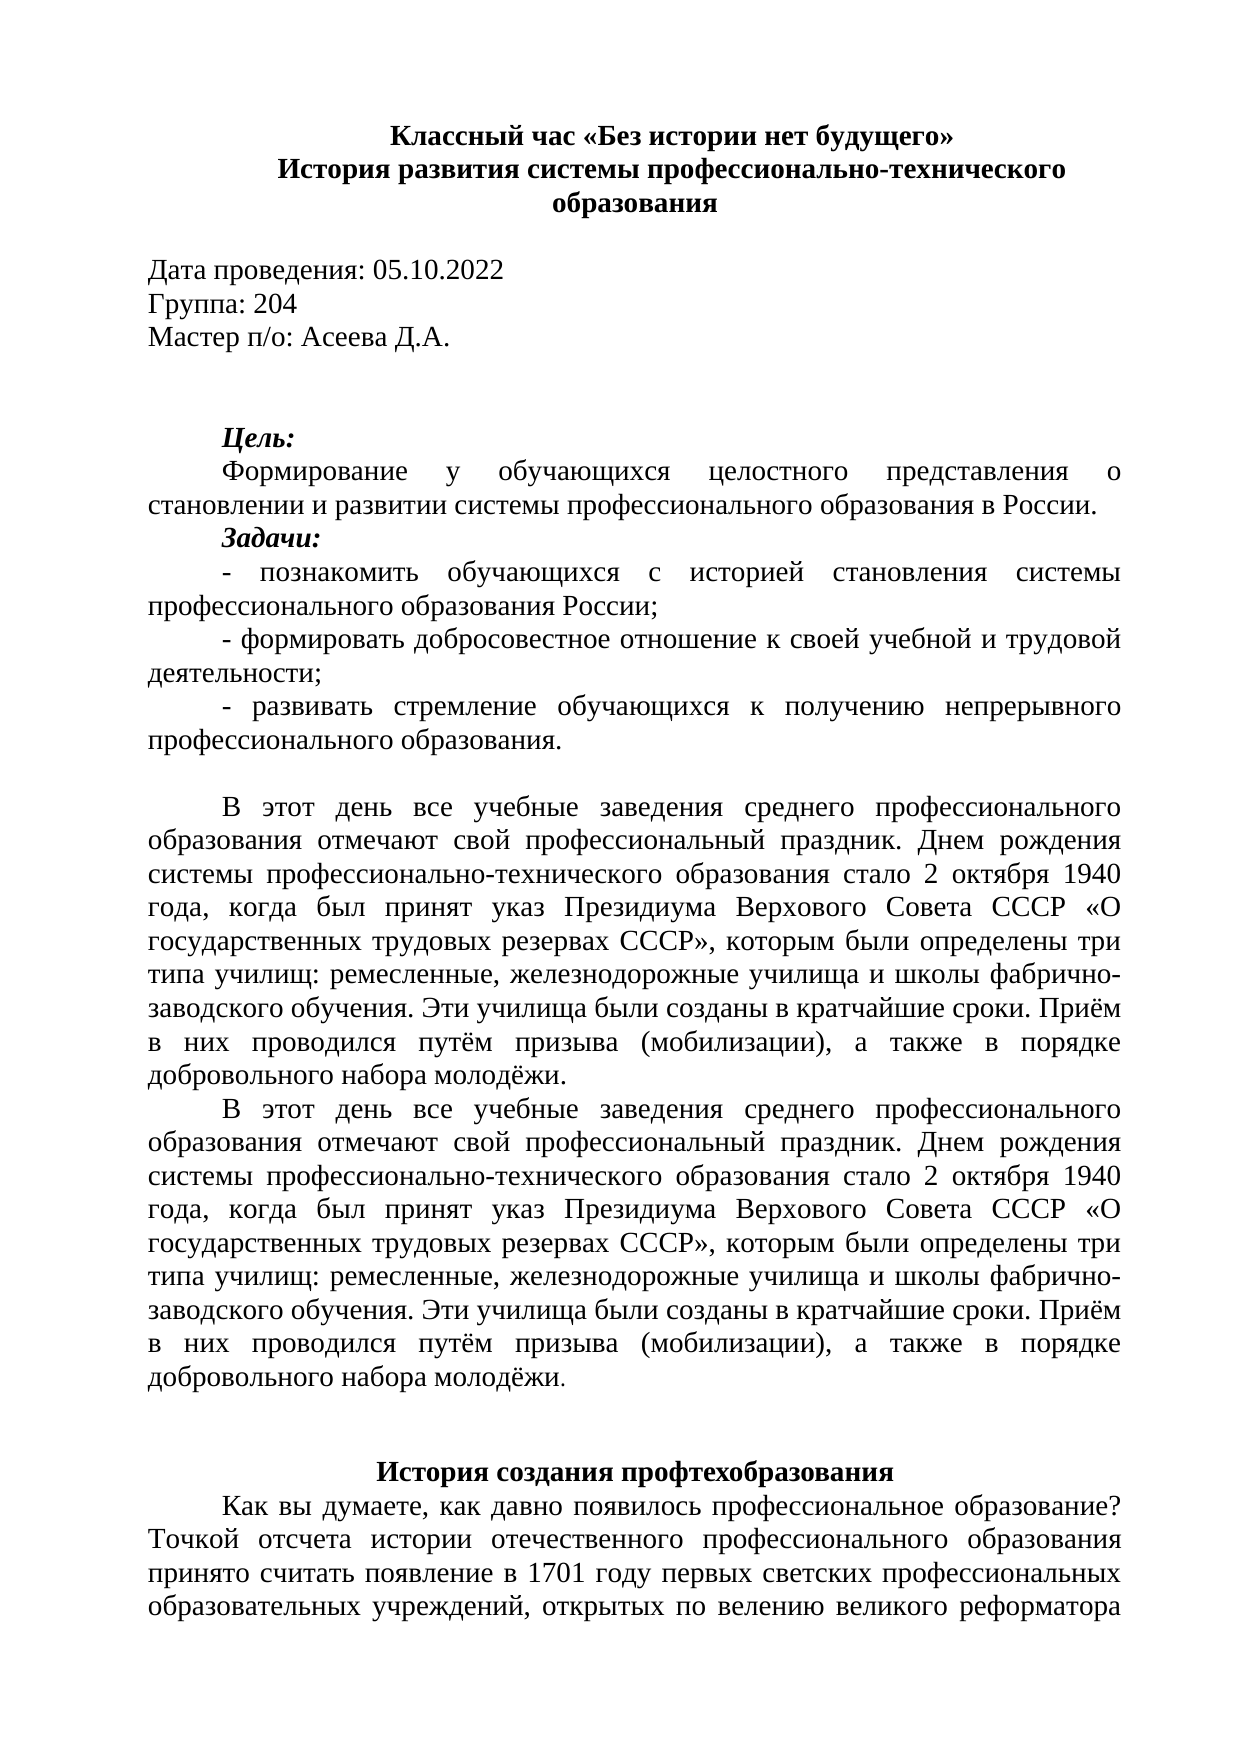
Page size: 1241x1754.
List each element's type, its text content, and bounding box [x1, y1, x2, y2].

text Группа: 204 [148, 286, 1122, 319]
text Задачи: [148, 521, 1122, 554]
text В этот день все учебные заведения среднего профессионального образования отмечают свой профессиональный праздник. Днем рождения системы профессионально-технического образования стало 2 октября 1940 года, когда был принят указ Президиума Верхового Совета СССР «О государственных трудовых резервах СССР», которым были определены три типа училищ: ремесленные, железнодорожные училища и школы фабрично-заводского обучения. Эти училища были созданы в кратчайшие сроки. Приём в них проводился путём призыва (мобилизации), а также в порядке добровольного набора молодёжи. [148, 1091, 1122, 1393]
text - формировать добросовестное отношение к своей учебной и трудовой деятельности; [148, 621, 1122, 688]
text - развивать стремление обучающихся к получению непрерывного профессионального образования. [148, 688, 1122, 755]
text Формирование у обучающихся целостного представления о становлении и развитии системы профессионального образования в России. [148, 453, 1122, 521]
text В этот день все учебные заведения среднего профессионального образования отмечают свой профессиональный праздник. Днем рождения системы профессионально-технического образования стало 2 октября 1940 года, когда был принят указ Президиума Верхового Совета СССР «О государственных трудовых резервах СССР», которым были определены три типа училищ: ремесленные, железнодорожные училища и школы фабрично-заводского обучения. Эти училища были созданы в кратчайшие сроки. Приём в них проводился путём призыва (мобилизации), а также в порядке добровольного набора молодёжи. [148, 789, 1122, 1091]
text Цель: [148, 420, 1122, 453]
text Мастер п/о: Асеева Д.А. [148, 319, 1122, 353]
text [148, 1488, 1122, 1622]
text - познакомить обучающихся с историей становления системы профессионального образования России; [148, 554, 1122, 621]
text Классный час «Без истории нет будущего» [148, 118, 1122, 152]
text Дата проведения: 05.10.2022 [148, 252, 1122, 286]
text История развития системы профессионально-технического образования [148, 152, 1122, 219]
text История создания профтехобразования [148, 1454, 1122, 1488]
